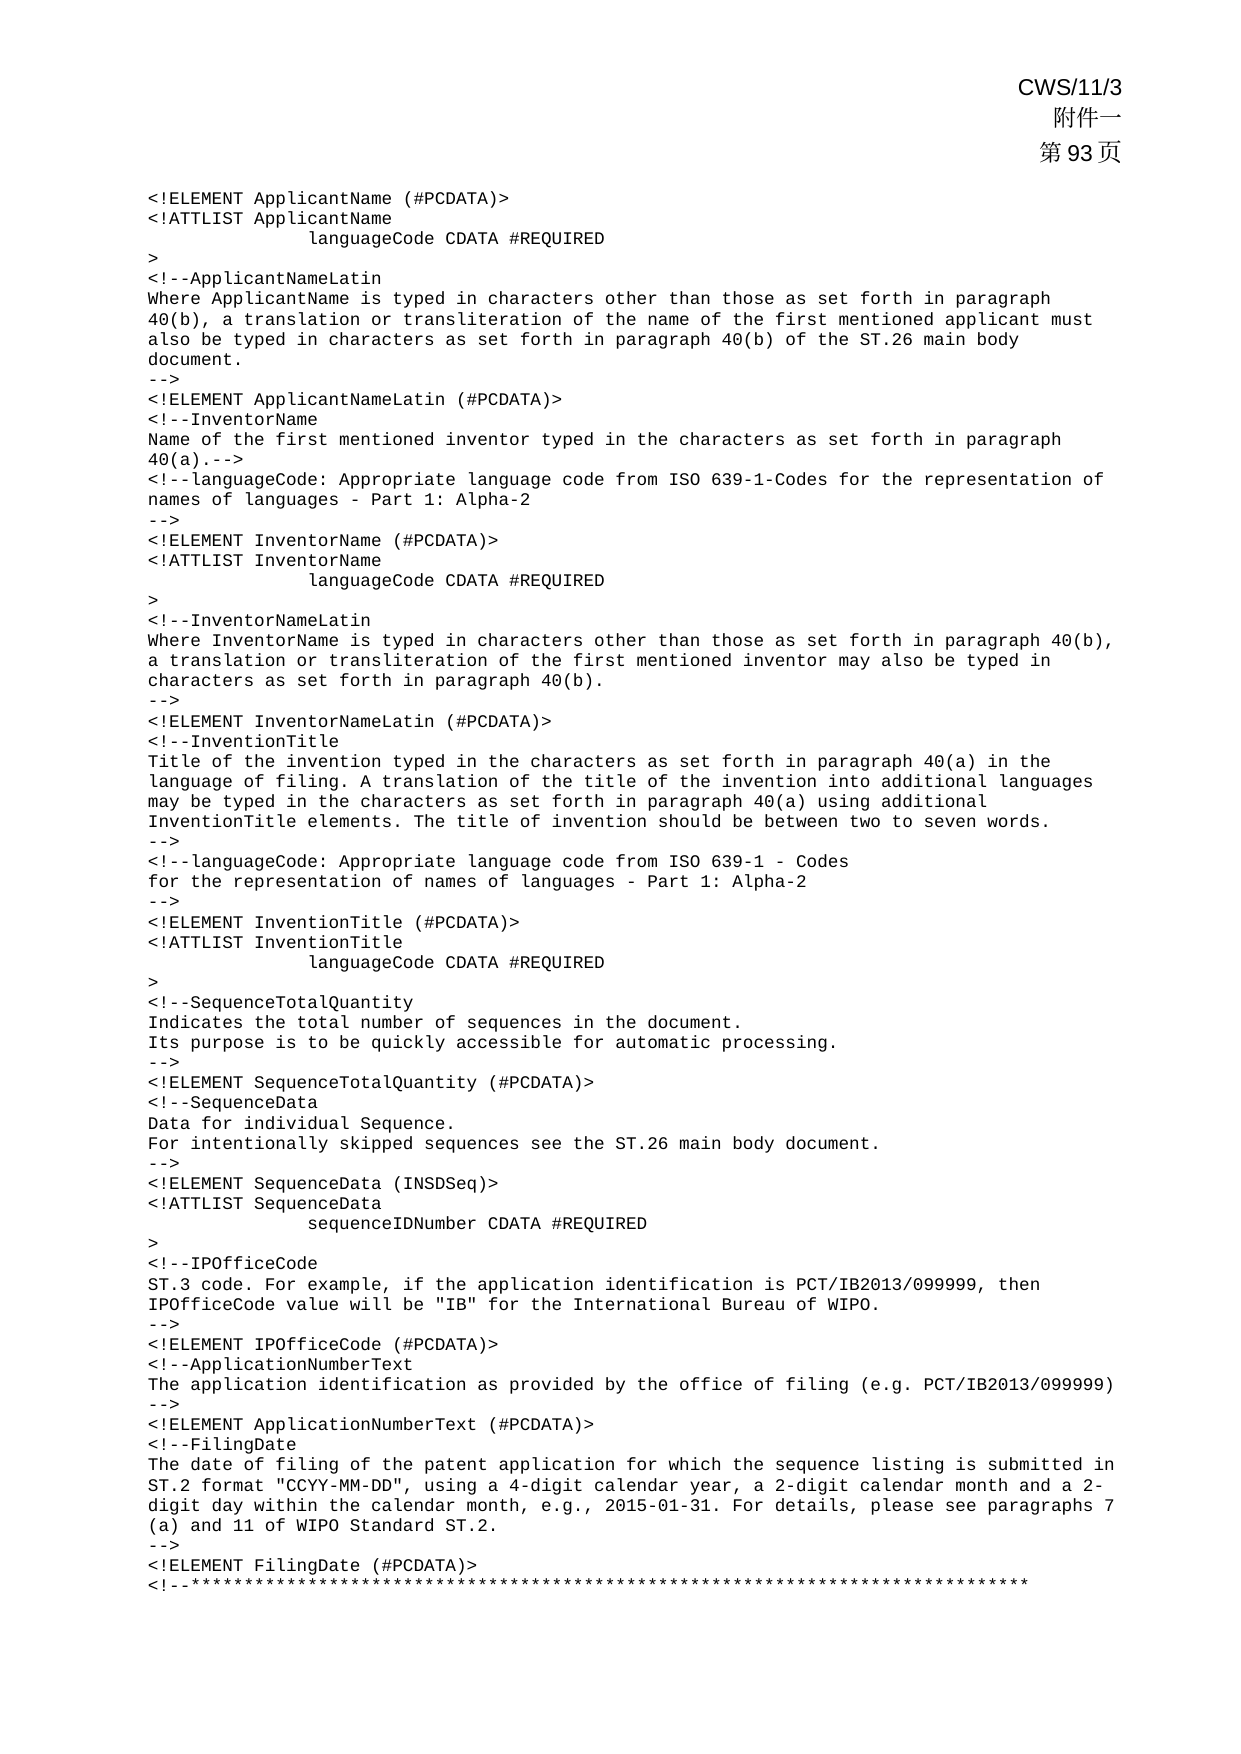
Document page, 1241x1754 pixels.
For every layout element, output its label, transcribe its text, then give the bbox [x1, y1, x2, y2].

text <!--InventorName [148, 411, 1122, 431]
text --> [148, 1154, 1122, 1174]
text <!--InventorNameLatin [148, 612, 1122, 632]
text --> [148, 692, 1122, 712]
text <!--IPOfficeCode [148, 1255, 1122, 1275]
text --> [148, 833, 1122, 853]
text <!--languageCode: Appropriate language code from ISO 639-1-Codes for the representation of names of languages - Part 1: Alpha-2 [148, 471, 1122, 511]
text for the representation of names of languages - Part 1: Alpha-2 [148, 873, 1122, 893]
text <!ELEMENT SequenceData (INSDSeq)> [148, 1174, 1122, 1195]
text Where InventorName is typed in characters other than those as set forth in paragraph 40(b), a translation or transliteration of the first mentioned inventor may also be typed in characters as set forth in paragraph 40(b). [148, 632, 1122, 692]
text <!ELEMENT IPOfficeCode (#PCDATA)> [148, 1335, 1122, 1356]
text <!ATTLIST SequenceData [148, 1195, 1122, 1215]
text languageCode CDATA #REQUIRED [148, 953, 1122, 973]
text The date of filing of the patent application for which the sequence listing is submitted in ST.2 format "CCYY-MM-DD", using a 4-digit calendar year, a 2-digit calendar month and a 2-digit day within the calendar month, e.g., 2015-01-31. For details, please see paragraphs 7 (a) and 11 of WIPO Standard ST.2. [148, 1456, 1122, 1536]
text <!--ApplicantNameLatin [148, 270, 1122, 290]
text > [148, 973, 1122, 994]
text <!--FilingDate [148, 1436, 1122, 1456]
text For intentionally skipped sequences see the ST.26 main body document. [148, 1134, 1122, 1154]
text Title of the invention typed in the characters as set forth in paragraph 40(a) in the language of filing. A translation of the title of the invention into additional languages may be typed in the characters as set forth in paragraph 40(a) using additional InventionTitle elements. The title of invention should be between two to seven words. [148, 752, 1122, 833]
text --> [148, 1054, 1122, 1074]
text Where ApplicantName is typed in characters other than those as set forth in paragraph 40(b), a translation or transliteration of the name of the first mentioned applicant must also be typed in characters as set forth in paragraph 40(b) of the ST.26 main body document. [148, 290, 1122, 370]
text > [148, 592, 1122, 612]
text Data for individual Sequence. [148, 1114, 1122, 1134]
text <!--InventionTitle [148, 732, 1122, 752]
text --> [148, 370, 1122, 391]
text > [148, 250, 1122, 270]
text --> [148, 511, 1122, 531]
text --> [148, 1315, 1122, 1335]
text ST.3 code. For example, if the application identification is PCT/IB2013/099999, then IPOfficeCode value will be "IB" for the International Bureau of WIPO. [148, 1275, 1122, 1315]
text <!ELEMENT ApplicantName (#PCDATA)> [148, 189, 1122, 209]
text <!ATTLIST InventionTitle [148, 933, 1122, 953]
text > [148, 1235, 1122, 1255]
text <!ELEMENT InventorName (#PCDATA)> [148, 531, 1122, 551]
text <!ELEMENT ApplicationNumberText (#PCDATA)> [148, 1416, 1122, 1436]
text The application identification as provided by the office of filing (e.g. PCT/IB2013/099999) [148, 1376, 1122, 1396]
text languageCode CDATA #REQUIRED [148, 230, 1122, 250]
text <!ELEMENT InventorNameLatin (#PCDATA)> [148, 712, 1122, 732]
text <!ELEMENT InventionTitle (#PCDATA)> [148, 913, 1122, 933]
text <!--SequenceTotalQuantity [148, 994, 1122, 1014]
text --> [148, 893, 1122, 913]
text <!ELEMENT SequenceTotalQuantity (#PCDATA)> [148, 1074, 1122, 1094]
text <!--languageCode: Appropriate language code from ISO 639-1 - Codes [148, 853, 1122, 873]
text --> [148, 1536, 1122, 1557]
text <!--ApplicationNumberText [148, 1356, 1122, 1376]
text sequenceIDNumber CDATA #REQUIRED [148, 1215, 1122, 1235]
text <!--SequenceData [148, 1094, 1122, 1114]
text languageCode CDATA #REQUIRED [148, 571, 1122, 592]
text <!ATTLIST InventorName [148, 551, 1122, 571]
text <!--******************************************************************************* [148, 1577, 1122, 1597]
text <!ELEMENT FilingDate (#PCDATA)> [148, 1557, 1122, 1577]
text <!ELEMENT ApplicantNameLatin (#PCDATA)> [148, 391, 1122, 411]
text Name of the first mentioned inventor typed in the characters as set forth in paragraph 40(a).--> [148, 431, 1122, 471]
text <!ATTLIST ApplicantName [148, 209, 1122, 230]
text Its purpose is to be quickly accessible for automatic processing. [148, 1034, 1122, 1054]
text Indicates the total number of sequences in the document. [148, 1014, 1122, 1034]
text --> [148, 1396, 1122, 1416]
